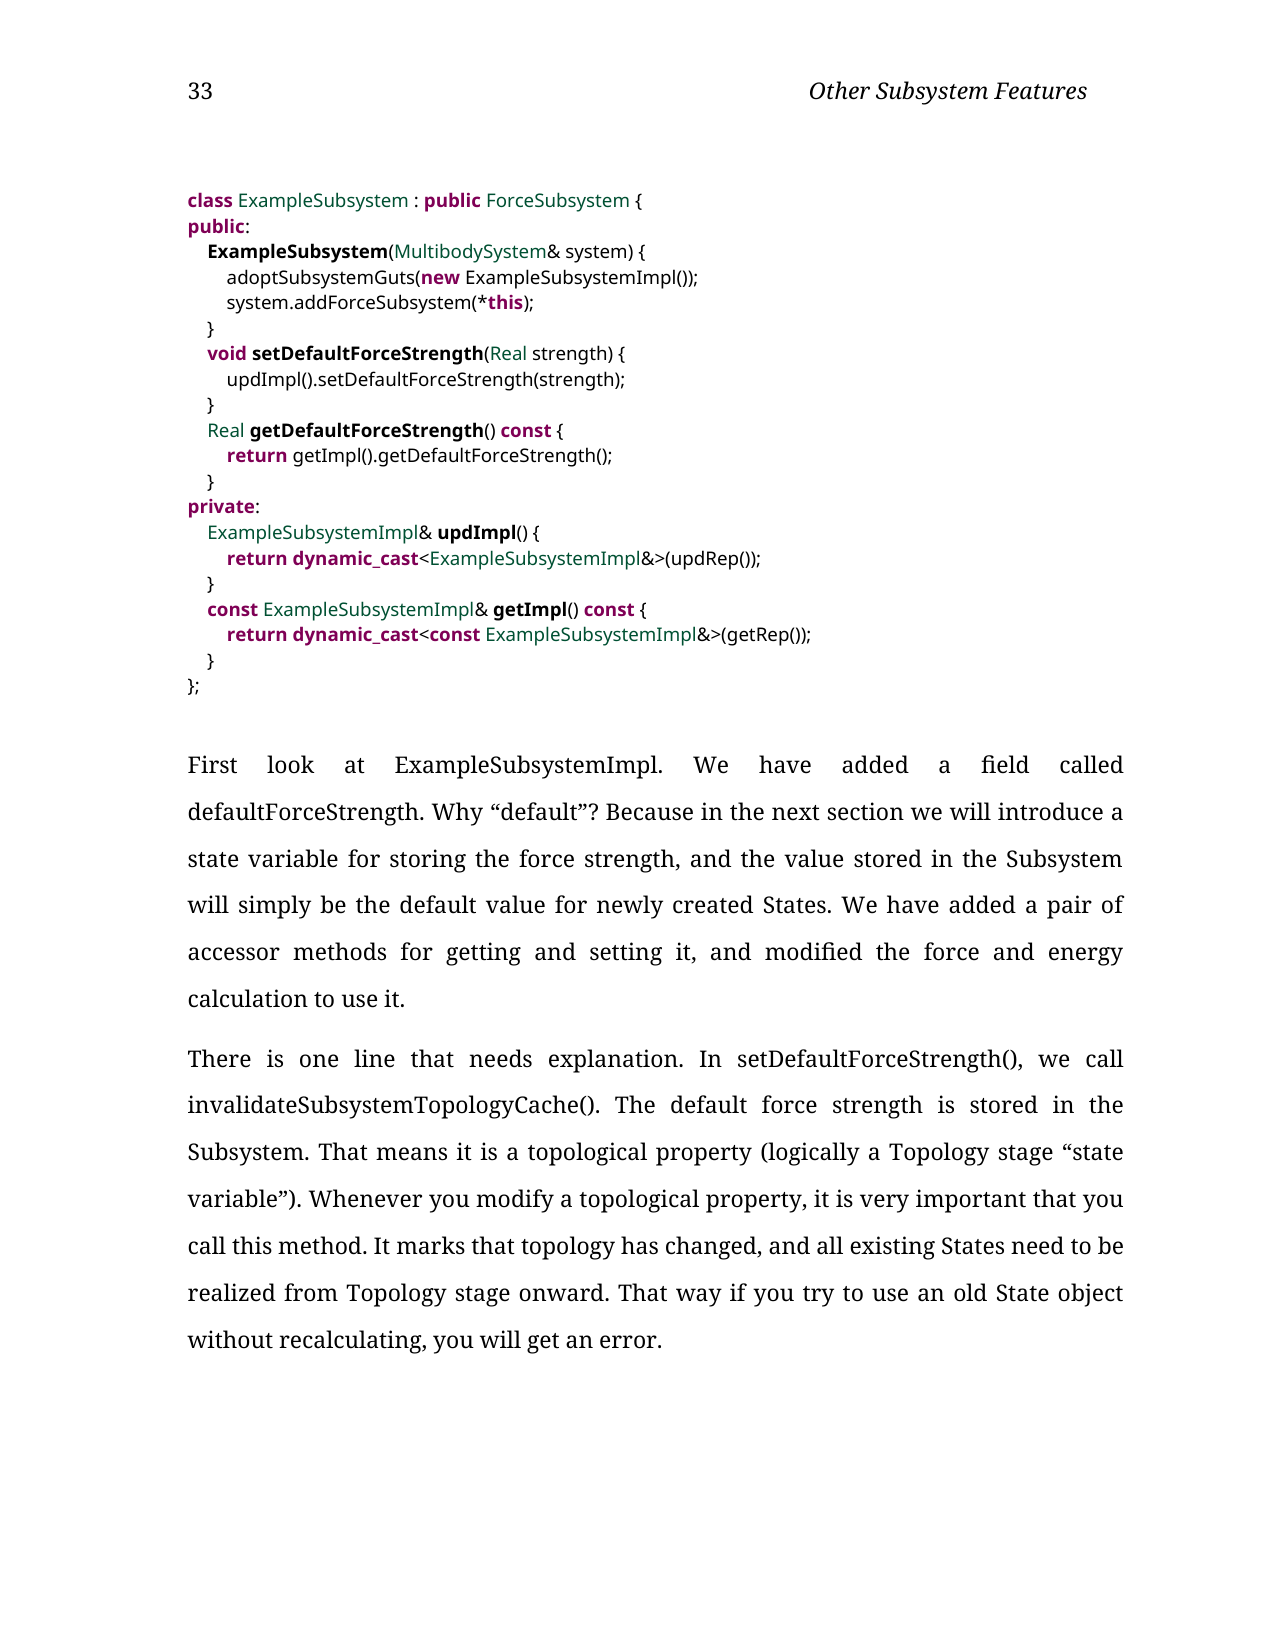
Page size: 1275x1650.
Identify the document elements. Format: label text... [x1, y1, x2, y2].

text void setDefaultForceStrength(Real strength) { [187, 341, 1125, 366]
text } [187, 315, 1125, 341]
text private: [187, 494, 1125, 519]
text } [187, 570, 1125, 596]
text } [187, 392, 1125, 417]
text class ExampleSubsystem : public ForceSubsystem { [187, 187, 1125, 213]
text updImpl().setDefaultForceStrength(strength); [187, 366, 1125, 392]
text First look at ExampleSubsystemImpl. We have added a field called defaultForceStrength. Why “default”? Because in the next section we will introduce a state variable for storing the force strength, and the value stored in the Subsystem will simply be the default value for newly created States. We have added a pair of accessor methods for getting and setting it, and modified the force and energy calculation to use it. [187, 749, 1125, 1014]
text return dynamic_cast<const ExampleSubsystemImpl&>(getRep()); [187, 621, 1125, 647]
text } [187, 647, 1125, 672]
text } [187, 468, 1125, 494]
text ExampleSubsystemImpl& updImpl() { [187, 519, 1125, 545]
text Real getDefaultForceStrength() const { [187, 417, 1125, 443]
text return dynamic_cast<ExampleSubsystemImpl&>(updRep()); [187, 545, 1125, 570]
text adoptSubsystemGuts(new ExampleSubsystemImpl()); [187, 264, 1125, 289]
text return getImpl().getDefaultForceStrength(); [187, 443, 1125, 468]
text public: [187, 213, 1125, 238]
text ExampleSubsystem(MultibodySystem& system) { [187, 238, 1125, 264]
text }; [187, 672, 1125, 698]
text const ExampleSubsystemImpl& getImpl() const { [187, 596, 1125, 621]
text There is one line that needs explanation. In setDefaultForceStrength(), we call invalidateSubsystemTopologyCache(). The default force strength is stored in the Subsystem. That means it is a topological property (logically a Topology stage “state variable”). Whenever you modify a topological property, it is very important that you call this method. It marks that topology has changed, and all existing States need to be realized from Topology stage onward. That way if you try to use an old State object without recalculating, you will get an error. [187, 1043, 1125, 1355]
text system.addForceSubsystem(*this); [187, 289, 1125, 315]
